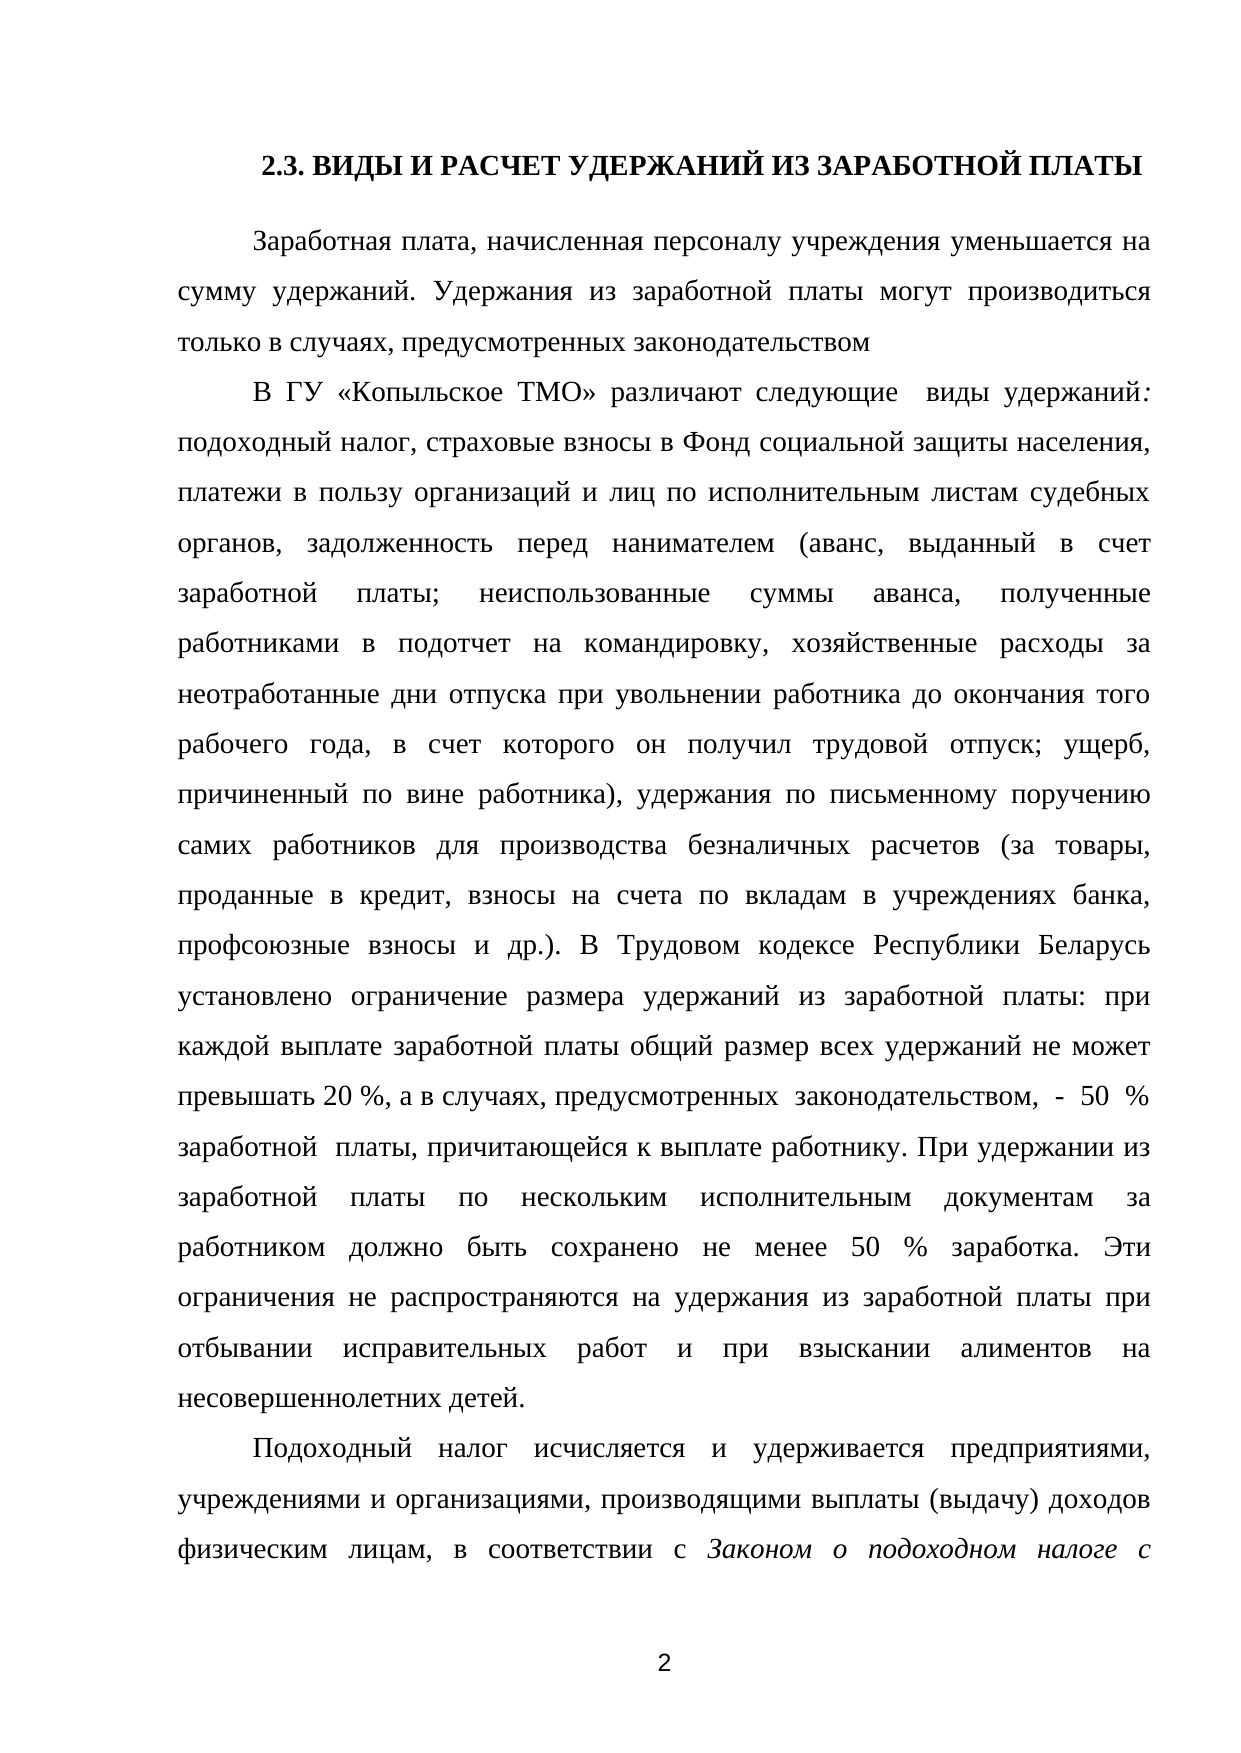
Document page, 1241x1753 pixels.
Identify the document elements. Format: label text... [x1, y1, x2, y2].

text В ГУ «Копыльское ТМО» различают следующие виды удержаний: подоходный налог, страховые взносы в Фонд социальной защиты населения, платежи в пользу организаций и лиц по исполнительным листам судебных органов, задолженность перед нанимателем (аванс, выданный в счет заработной платы; неиспользованные суммы аванса, полученные работниками в подотчет на командировку, хозяйственные расходы за неотработанные дни отпуска при увольнении работника до окончания того рабочего года, в счет которого он получил трудовой отпуск; ущерб, причиненный по вине работника), удержания по письменному поручению самих работников для производства безналичных расчетов (за товары, проданные в кредит, взносы на счета по вкладам в учреждениях банка, профсоюзные взносы и др.). В Трудовом кодексе Республики Беларусь установлено ограничение размера удержаний из заработной платы: при каждой выплате заработной платы общий размер всех удержаний не может превышать 20 %, а в случаях, предусмотренных законодательством, - 50 % заработной платы, причитающейся к выплате работнику. При удержании из заработной платы по нескольким исполнительным документам за работником должно быть сохранено не менее 50 % заработка. Эти ограничения не распространяются на удержания из заработной платы при отбывании исправительных работ и при взыскании алиментов на несовершеннолетних детей. [177, 374, 1152, 1414]
text Заработная плата, начисленная персоналу учреждения уменьшается на сумму удержаний. Удержания из заработной платы могут производиться только в случаях, предусмотренных законодательством [177, 223, 1152, 357]
text 2.3. Виды и расчет удержаний из заработной платы [177, 148, 1152, 181]
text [177, 1431, 1152, 1565]
